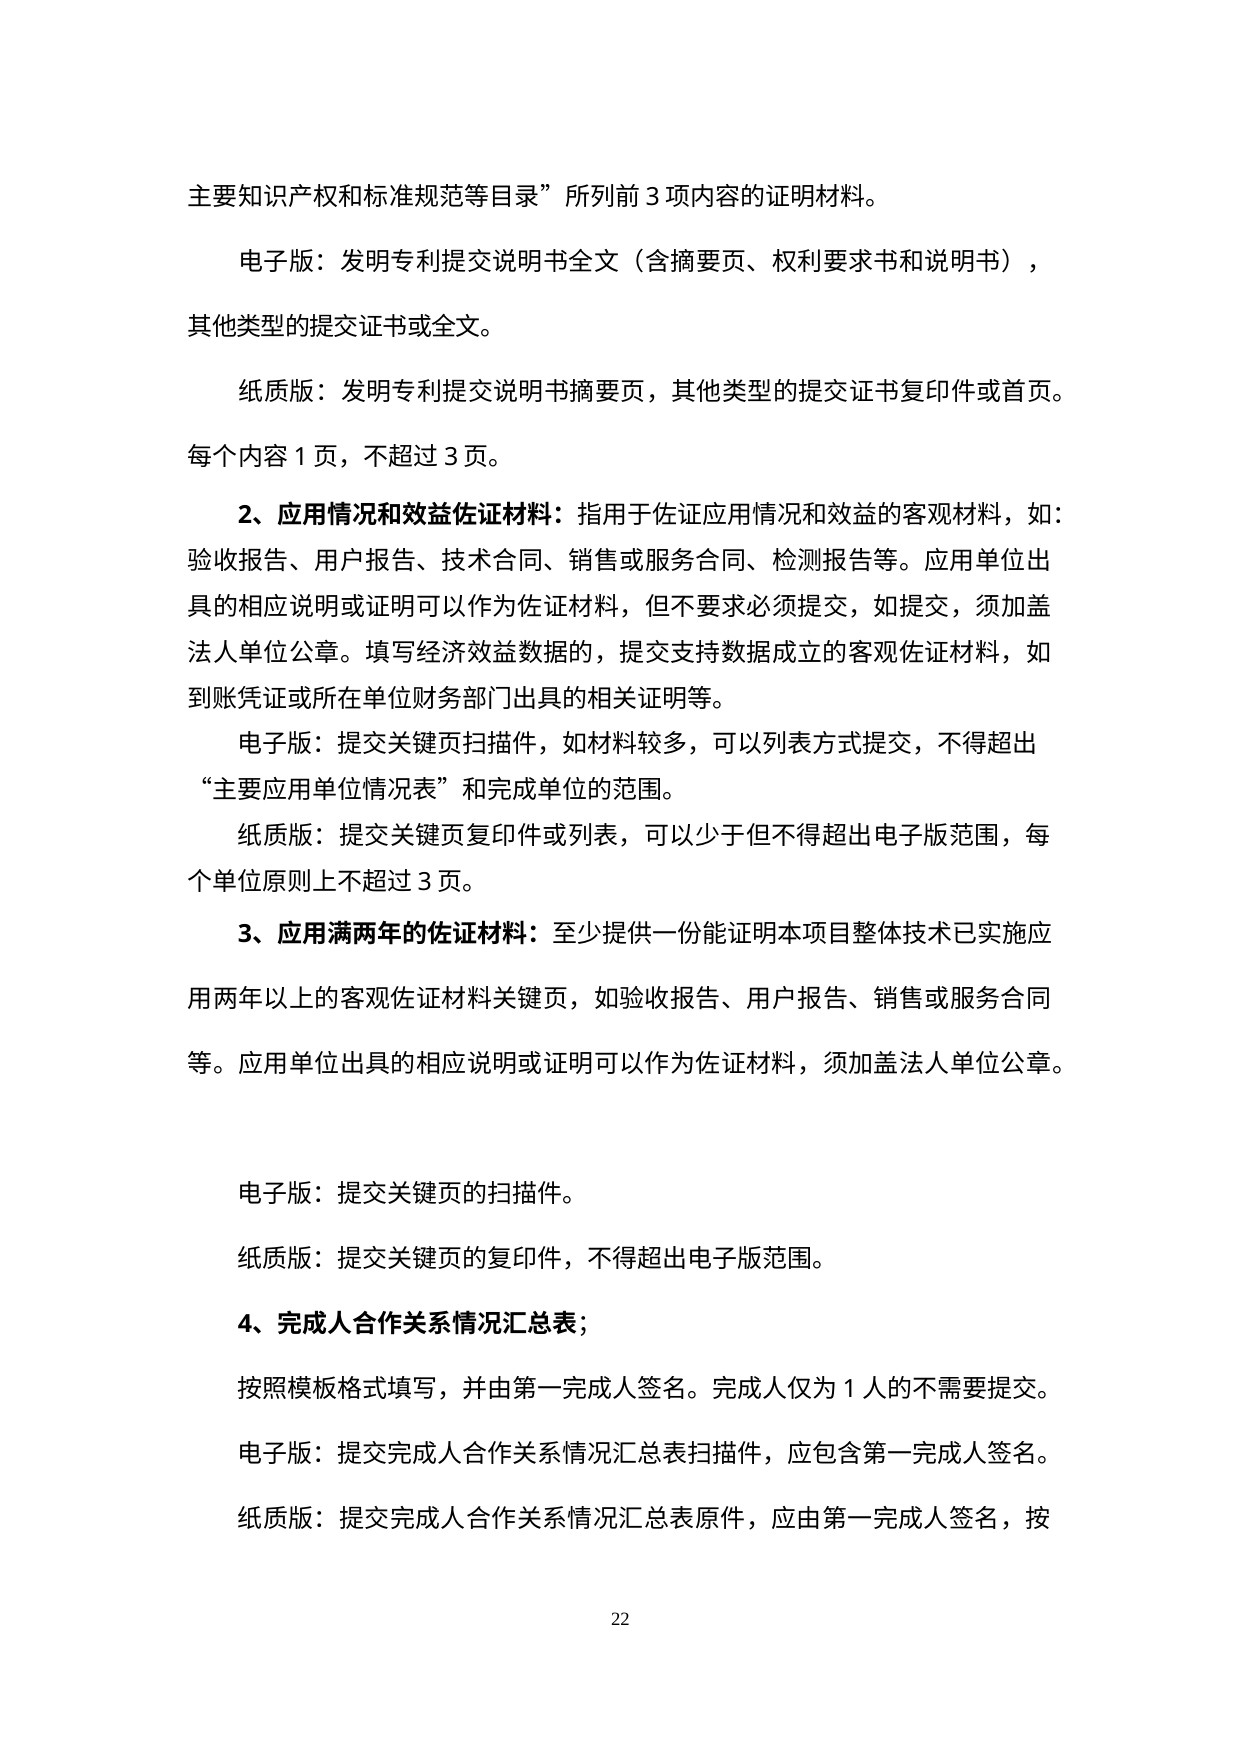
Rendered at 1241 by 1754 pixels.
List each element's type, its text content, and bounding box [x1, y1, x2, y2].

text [187, 1484, 1053, 1549]
text 电子版：发明专利提交说明书全文（含摘要页、权利要求书和说明书），其他类型的提交证书或全文。 [187, 227, 1053, 357]
text 电子版：提交完成人合作关系情况汇总表扫描件，应包含第一完成人签名。 [187, 1419, 1053, 1484]
text 2、应用情况和效益佐证材料：指用于佐证应用情况和效益的客观材料，如：验收报告、用户报告、技术合同、销售或服务合同、检测报告等。应用单位出具的相应说明或证明可以作为佐证材料，但不要求必须提交，如提交，须加盖法人单位公章。填写经济效益数据的，提交支持数据成立的客观佐证材料，如到账凭证或所在单位财务部门出具的相关证明等。 [187, 487, 1053, 716]
text 电子版：提交关键页扫描件，如材料较多，可以列表方式提交，不得超出“主要应用单位情况表”和完成单位的范围。 [187, 716, 1053, 808]
text 纸质版：提交关键页复印件或列表，可以少于但不得超出电子版范围，每个单位原则上不超过3页。 [187, 808, 1053, 899]
text 3、应用满两年的佐证材料：至少提供一份能证明本项目整体技术已实施应用两年以上的客观佐证材料关键页，如验收报告、用户报告、销售或服务合同等。应用单位出具的相应说明或证明可以作为佐证材料，须加盖法人单位公章。 [187, 899, 1053, 1159]
text 纸质版：发明专利提交说明书摘要页，其他类型的提交证书复印件或首页。每个内容1页，不超过3页。 [187, 357, 1053, 487]
text 4、完成人合作关系情况汇总表； [187, 1289, 1053, 1354]
text 电子版：提交关键页的扫描件。 [187, 1159, 1053, 1224]
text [187, 162, 1053, 227]
text 按照模板格式填写，并由第一完成人签名。完成人仅为1人的不需要提交。 [187, 1354, 1053, 1419]
text 纸质版：提交关键页的复印件，不得超出电子版范围。 [187, 1224, 1053, 1289]
